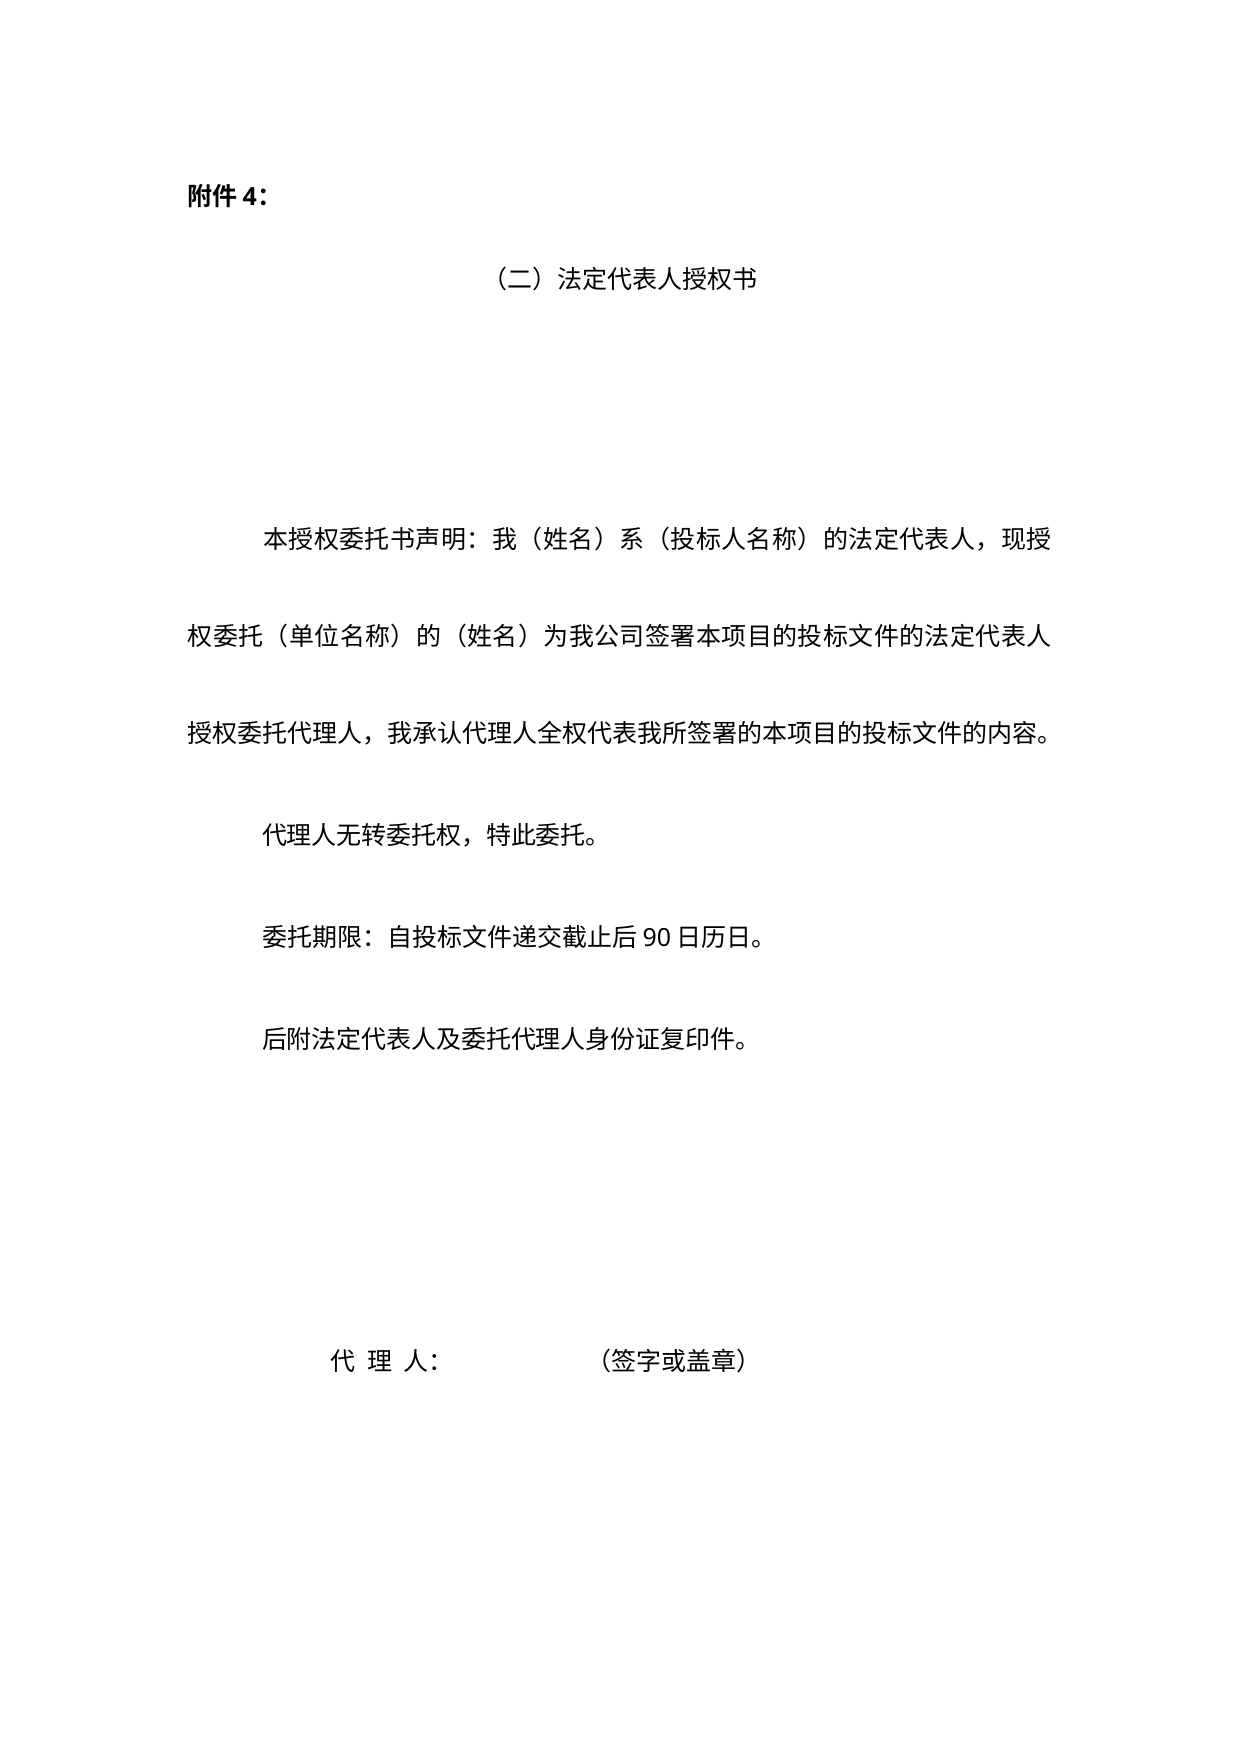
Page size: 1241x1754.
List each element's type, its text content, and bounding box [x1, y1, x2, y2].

list 法定代表人授权书 [187, 245, 1053, 310]
text 委托期限：自投标文件递交截止后90日历日。 [187, 903, 1053, 968]
text 后附法定代表人及委托代理人身份证复印件。 [187, 1005, 1053, 1070]
text 附件4： [187, 162, 1053, 227]
text 代理人无转委托权，特此委托。 [187, 801, 1053, 866]
text 本授权委托书声明：我（姓名）系（投标人名称）的法定代表人，现授权委托（单位名称）的（姓名）为我公司签署本项目的投标文件的法定代表人授权委托代理人，我承认代理人全权代表我所签署的本项目的投标文件的内容。 [187, 506, 1052, 764]
text 代 理 人： （签字或盖章） [331, 1327, 1053, 1392]
